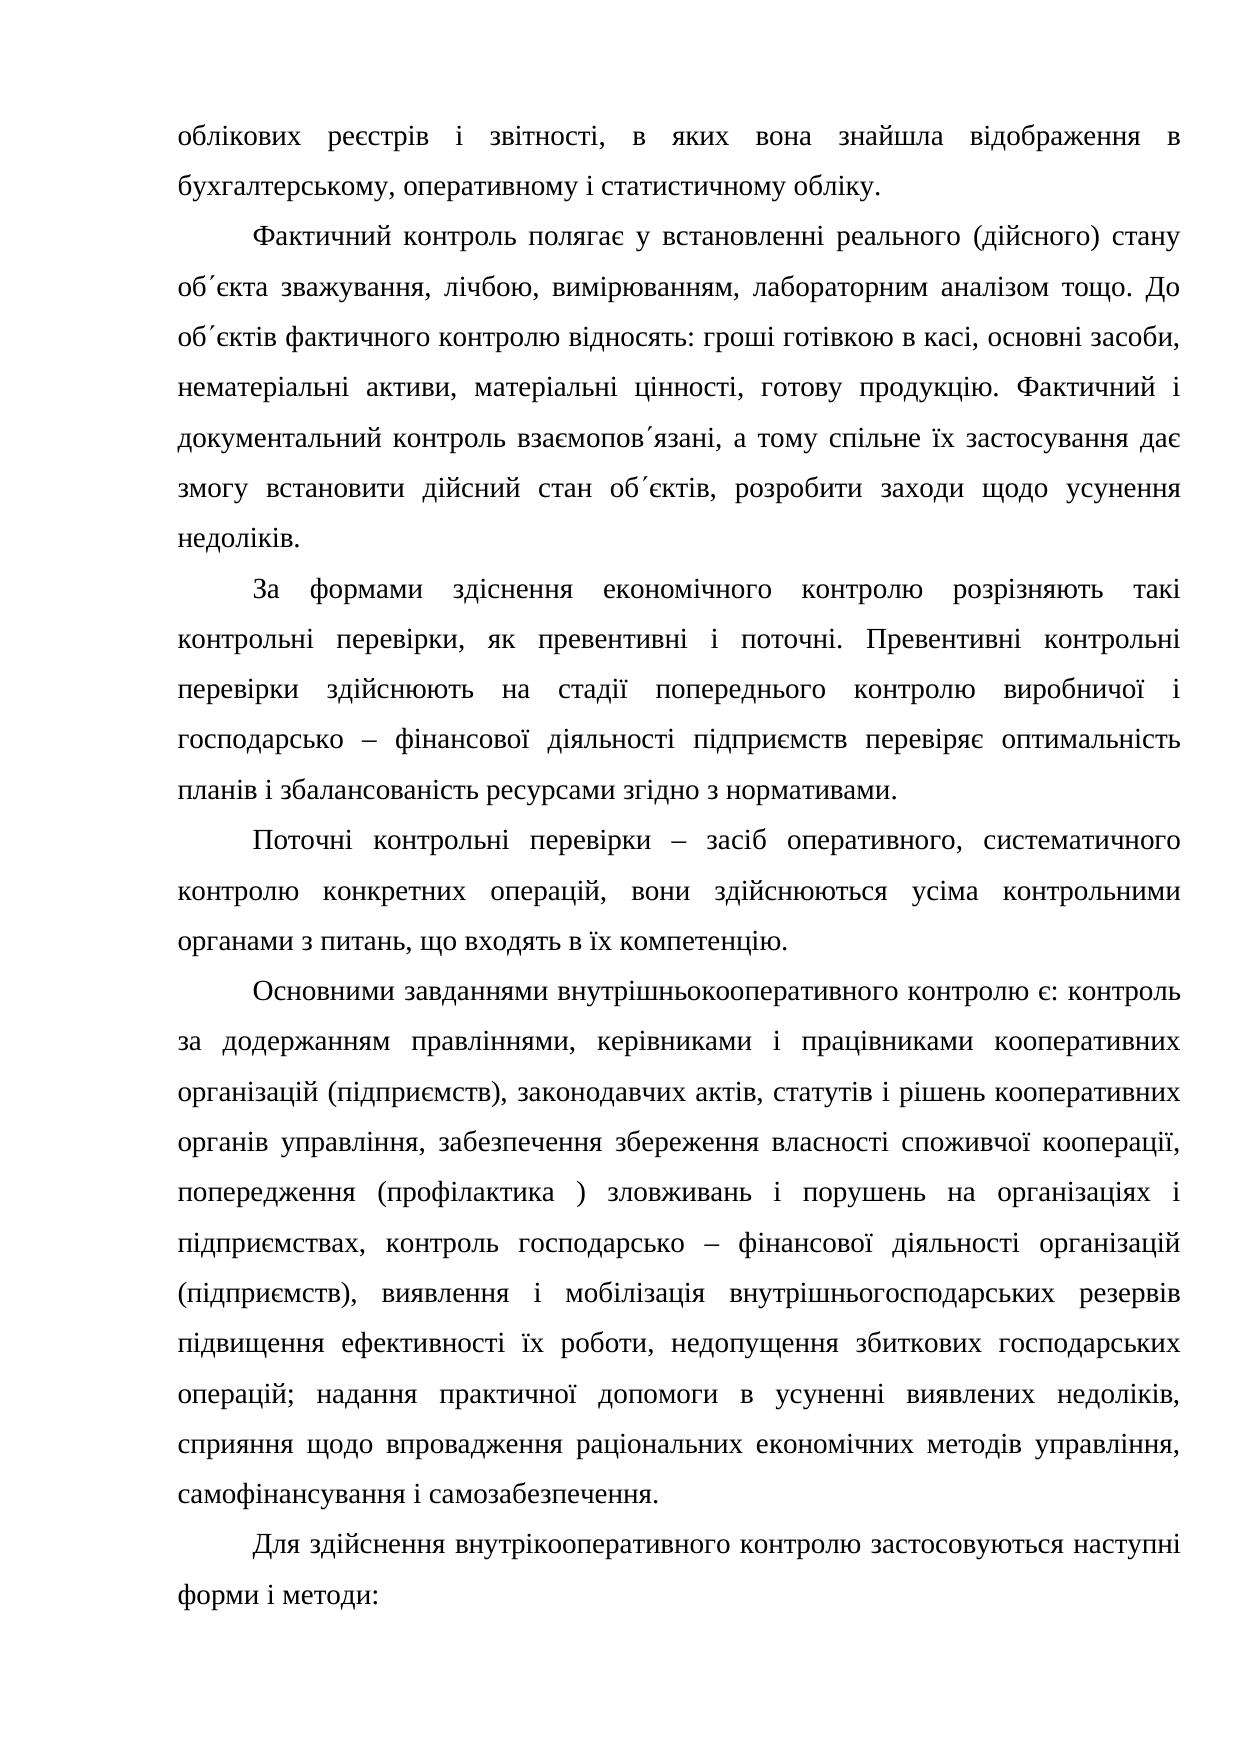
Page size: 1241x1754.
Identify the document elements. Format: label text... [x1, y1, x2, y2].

text Поточні контрольні перевірки – засіб оперативного, систематичного контролю конкретних операцій, вони здійснюються усіма контрольними органами з питань, що входять в їх компетенцію. [177, 822, 1181, 957]
text Для здійснення внутрікооперативного контролю застосовуються наступні форми і методи: [177, 1527, 1181, 1611]
text Основними завданнями внутрішньокооперативного контролю є: контроль за додержанням правліннями, керівниками і працівниками кооперативних організацій (підприємств), законодавчих актів, статутів і рішень кооперативних органів управління, забезпечення збереження власності споживчої кооперації, попередження (профілактика ) зловживань і порушень на організаціях і підприємствах, контроль господарсько – фінансової діяльності організацій (підприємств), виявлення і мобілізація внутрішньогосподарських резервів підвищення ефективності їх роботи, недопущення збиткових господарських операцій; надання практичної допомоги в усуненні виявлених недоліків, сприяння щодо впровадження раціональних економічних методів управління, самофінансування і самозабезпечення. [177, 973, 1181, 1510]
text Фактичний контроль полягає у встановленні реального (дійсного) стану обєкта зважування, лічбою, вимірюванням, лабораторним аналізом тощо. До обєктів фактичного контролю відносять: гроші готівкою в касі, основні засоби, нематеріальні активи, матеріальні цінності, готову продукцію. Фактичний і документальний контроль взаємоповязані, а тому спільне їх застосування дає змогу встановити дійсний стан обєктів, розробити заходи щодо усунення недоліків. [177, 219, 1181, 554]
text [177, 118, 1181, 202]
text За формами здіснення економічного контролю розрізняють такі контрольні перевірки, як превентивні і поточні. Превентивні контрольні перевірки здійснюють на стадії попереднього контролю виробничої і господарсько – фінансової діяльності підприємств перевіряє оптимальність планів і збалансованість ресурсами згідно з нормативами. [177, 571, 1181, 806]
